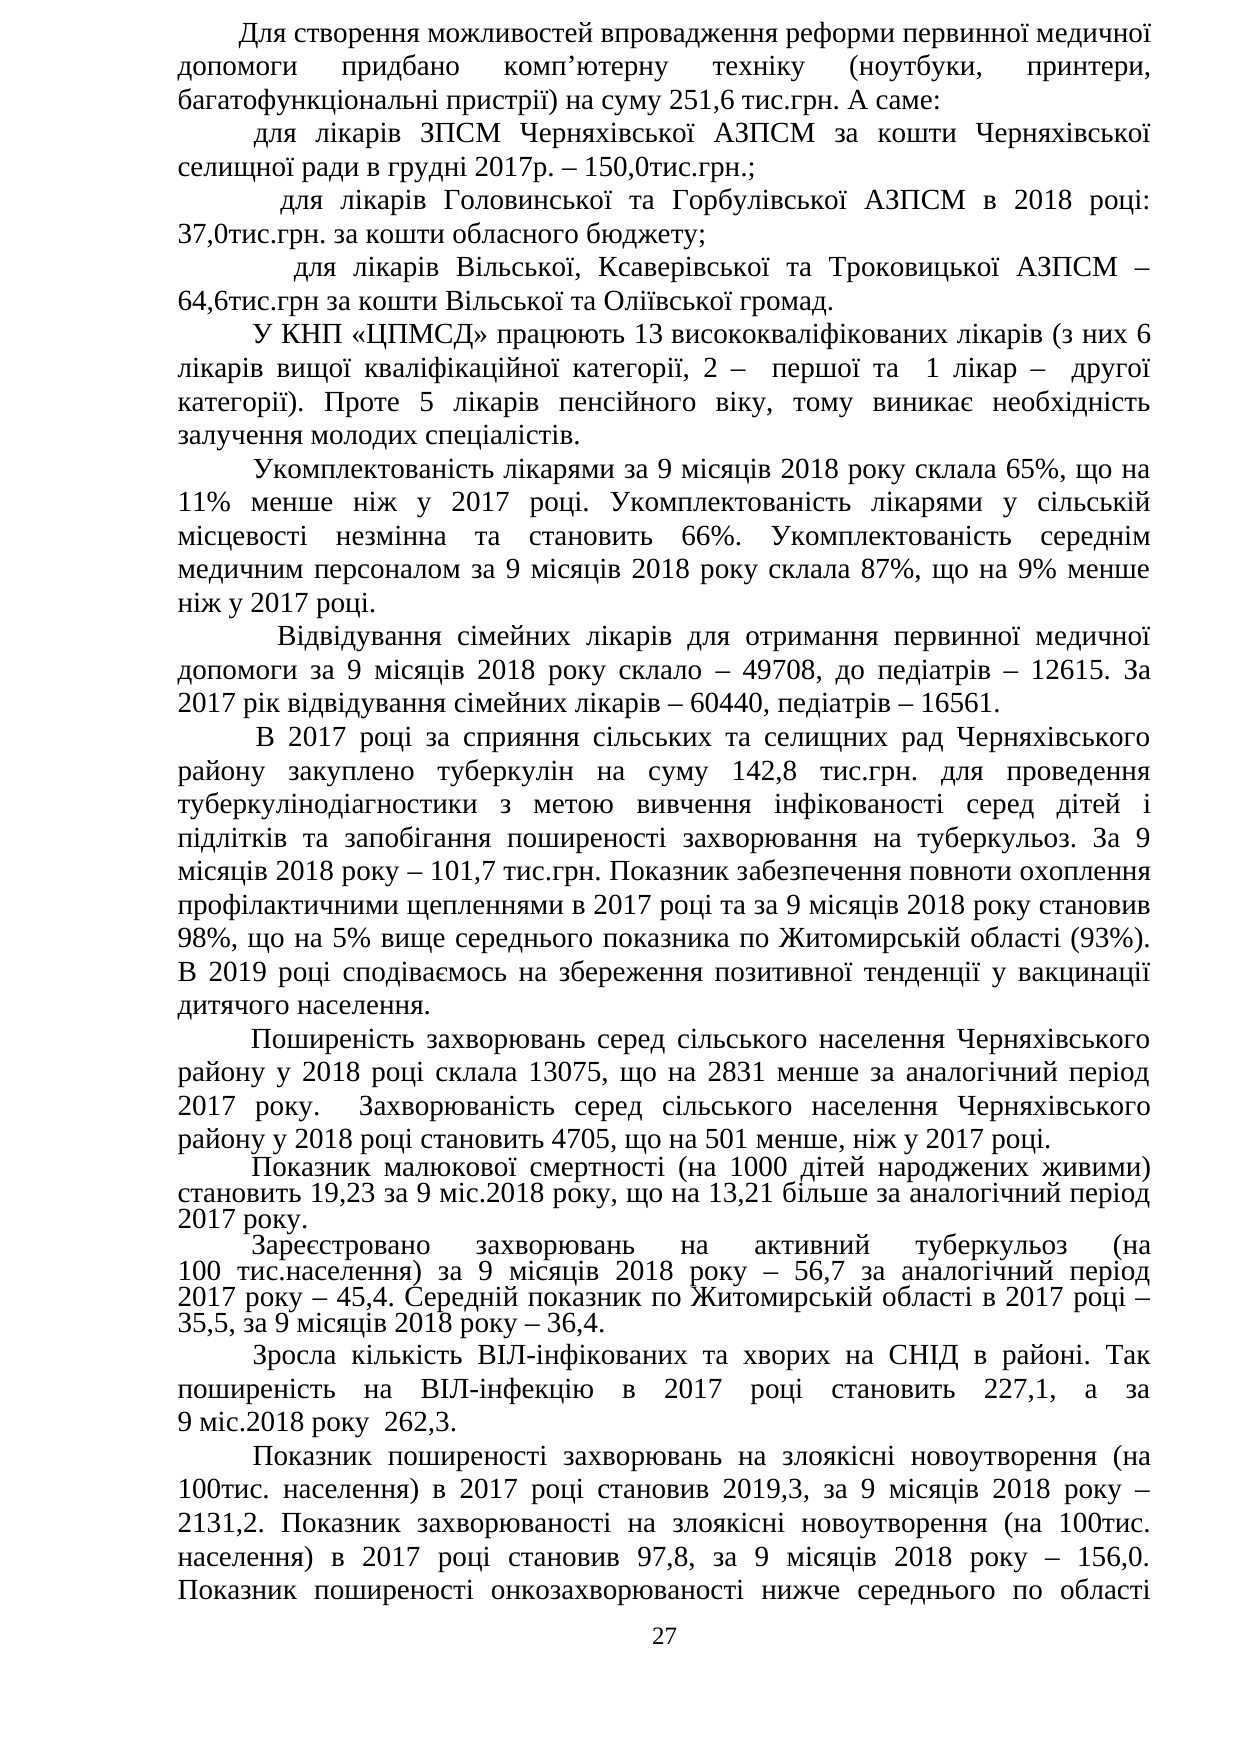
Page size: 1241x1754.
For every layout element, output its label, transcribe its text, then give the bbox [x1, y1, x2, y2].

text Для створення можливостей впровадження реформи первинної медичної допомоги придбано комп’ютерну техніку (ноутбуки, принтери, багатофункціональні пристрії) на суму 251,6 тис.грн. А саме: [177, 15, 1152, 115]
text Показник малюкової смертності (на 1000 дітей народжених живими) становить 19,23 за 9 міс.2018 року, що на 13,21 більше за аналогічний період 2017 року. [177, 1155, 1152, 1233]
text для лікарів Вільської, Ксаверівської та Троковицької АЗПСМ – 64,6тис.грн за кошти Вільської та Оліївської громад. [177, 249, 1152, 317]
text В 2017 році за сприяння сільських та селищних рад Черняхівського району закуплено туберкулін на суму 142,8 тис.грн. для проведення туберкулінодіагностики з метою вивчення інфікованості серед дітей і підлітків та запобігання поширеності захворювання на туберкульоз. За 9 місяців 2018 року – 101,7 тис.грн. Показник забезпечення повноти охоплення профілактичними щепленнями в 2017 році та за 9 місяців 2018 року становив 98%, що на 5% вище середнього показника по Житомирській області (93%). В 2019 році сподіваємось на збереження позитивної тенденції у вакцинації дитячого населення. [177, 853, 1152, 1021]
text Зросла кількість ВІЛ-інфікованих та хворих на СНІД в районі. Так поширеність на ВІЛ-інфекцію в 2017 році становить 227,1, а за 9 міс.2018 року 262,3. [177, 1337, 1152, 1438]
text Поширеність захворювань серед сільського населення Черняхівського району у 2018 році склала 13075, що на 2831 менше за аналогічний період 2017 року. Захворюваність серед сільського населення Черняхівського району у 2018 році становить 4705, що на 501 менше, ніж у 2017 році. [177, 1021, 1152, 1155]
text Укомплектованість лікарями за 9 місяців 2018 року склала 65%, що на 11% менше ніж у 2017 році. Укомплектованість лікарями у сільській місцевості незмінна та становить 66%. Укомплектованість середнім медичним персоналом за 9 місяців 2018 року склала 87%, що на 9% менше ніж у 2017 році. [177, 451, 1152, 618]
text для лікарів ЗПСМ Черняхівської АЗПСМ за кошти Черняхівської селищної ради в грудні 2017р. – 150,0тис.грн.; [177, 115, 1152, 182]
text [177, 1438, 1152, 1606]
text Відвідування сімейних лікарів для отримання первинної медичної допомоги за 9 місяців 2018 року склало – 49708, до педіатрів – 12615. За 2017 рік відвідування сімейних лікарів – 60440, педіатрів – 16561. [177, 618, 1152, 719]
text Зареєстровано захворювань на активний туберкульоз (на 100 тис.населення) за 9 місяців 2018 року – 56,7 за аналогічний період 2017 року – 45,4. Середній показник по Житомирській області в 2017 році – 35,5, за 9 місяців 2018 року – 36,4. [177, 1233, 1152, 1337]
text для лікарів Головинської та Горбулівської АЗПСМ в 2018 році: 37,0тис.грн. за кошти обласного бюджету; [177, 182, 1152, 249]
text В 2017 році за сприяння сільських та селищних рад Черняхівського району закуплено туберкулін на суму 142,8 тис.грн. для проведення туберкулінодіагностики з метою вивчення інфікованості серед дітей і підлітків та запобігання поширеності захворювання на туберкульоз. За 9 місяців 2018 року – 101,7 тис.грн. Показник забезпечення повноти охоплення профілактичними щепленнями в 2017 році та за 9 місяців 2018 року становив 98%, що на 5% вище середнього показника по Житомирській області (93%). В 2019 році сподіваємось на збереження позитивної тенденції у вакцинації дитячого населення. [177, 719, 1152, 820]
text У КНП «ЦПМСД» працюють 13 висококваліфікованих лікарів (з них 6 лікарів вищої кваліфікаційної категорії, 2 – першої та 1 лікар – другої категорії). Проте 5 лікарів пенсійного віку, тому виникає необхідність залучення молодих спеціалістів. [177, 317, 1152, 451]
